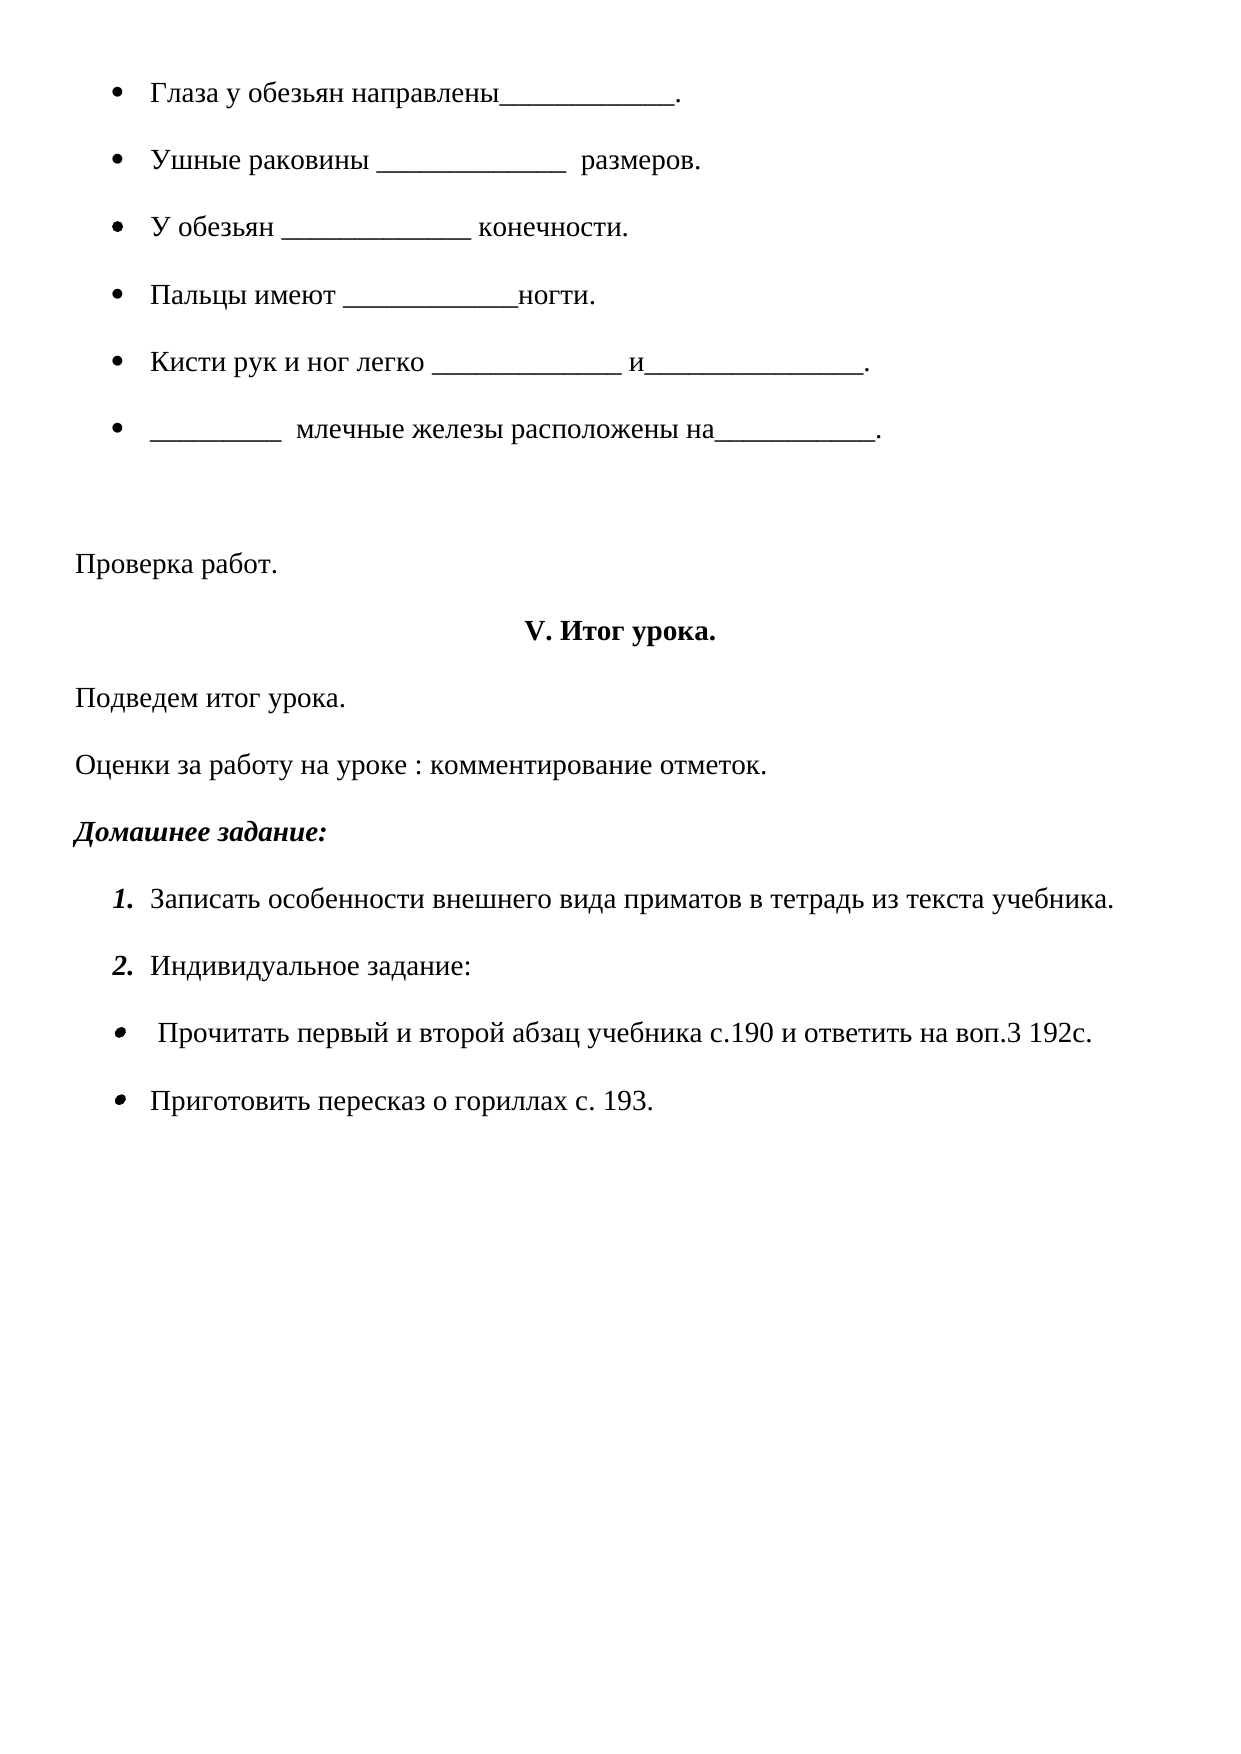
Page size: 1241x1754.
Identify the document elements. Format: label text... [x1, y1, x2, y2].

list Приготовить пересказ о гориллах с. 193. [112, 1083, 1165, 1116]
list Прочитать первый и второй абзац учебника с.190 и ответить на воп.3 192с. [112, 1015, 1165, 1049]
list У обезьян _____________ конечности. [112, 209, 1165, 243]
list Индивидуальное задание: [112, 948, 1165, 982]
list Записать особенности внешнего вида приматов в тетрадь из текста учебника. [112, 881, 1165, 915]
text Проверка работ. [75, 546, 1165, 579]
list Ушные раковины _____________ размеров. [112, 142, 1165, 176]
text Оценки за работу на уроке : комментирование отметок. [75, 747, 1165, 781]
text Домашнее задание: [75, 814, 1165, 848]
text Подведем итог урока. [75, 680, 1165, 713]
text V. Итог урока. [75, 613, 1165, 646]
list Пальцы имеют ____________ногти. [112, 277, 1165, 311]
list _________ млечные железы расположены на___________. [112, 411, 1165, 445]
list Глаза у обезьян направлены____________. [112, 75, 1165, 109]
list Кисти рук и ног легко _____________ и_______________. [112, 344, 1165, 378]
